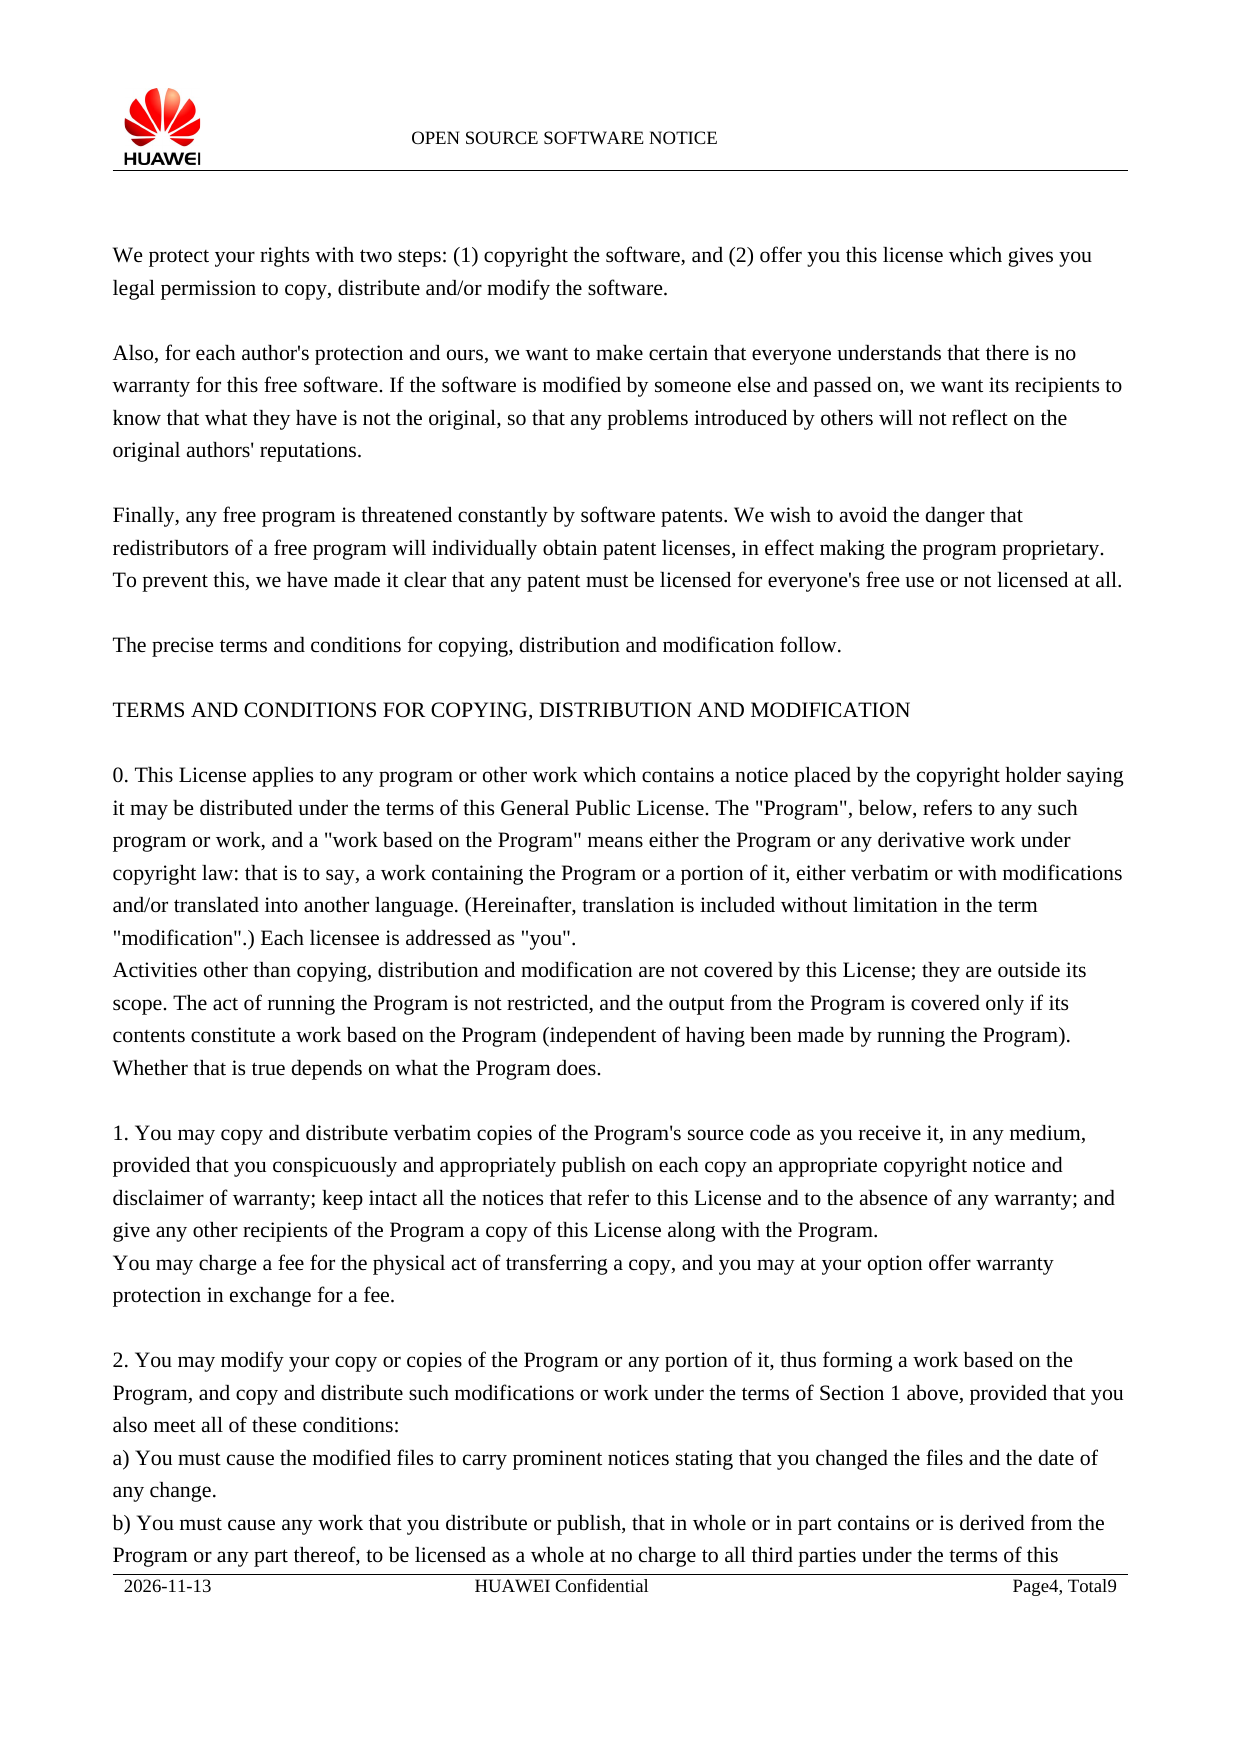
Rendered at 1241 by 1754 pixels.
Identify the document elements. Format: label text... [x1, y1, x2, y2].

picture [124, 88, 201, 165]
